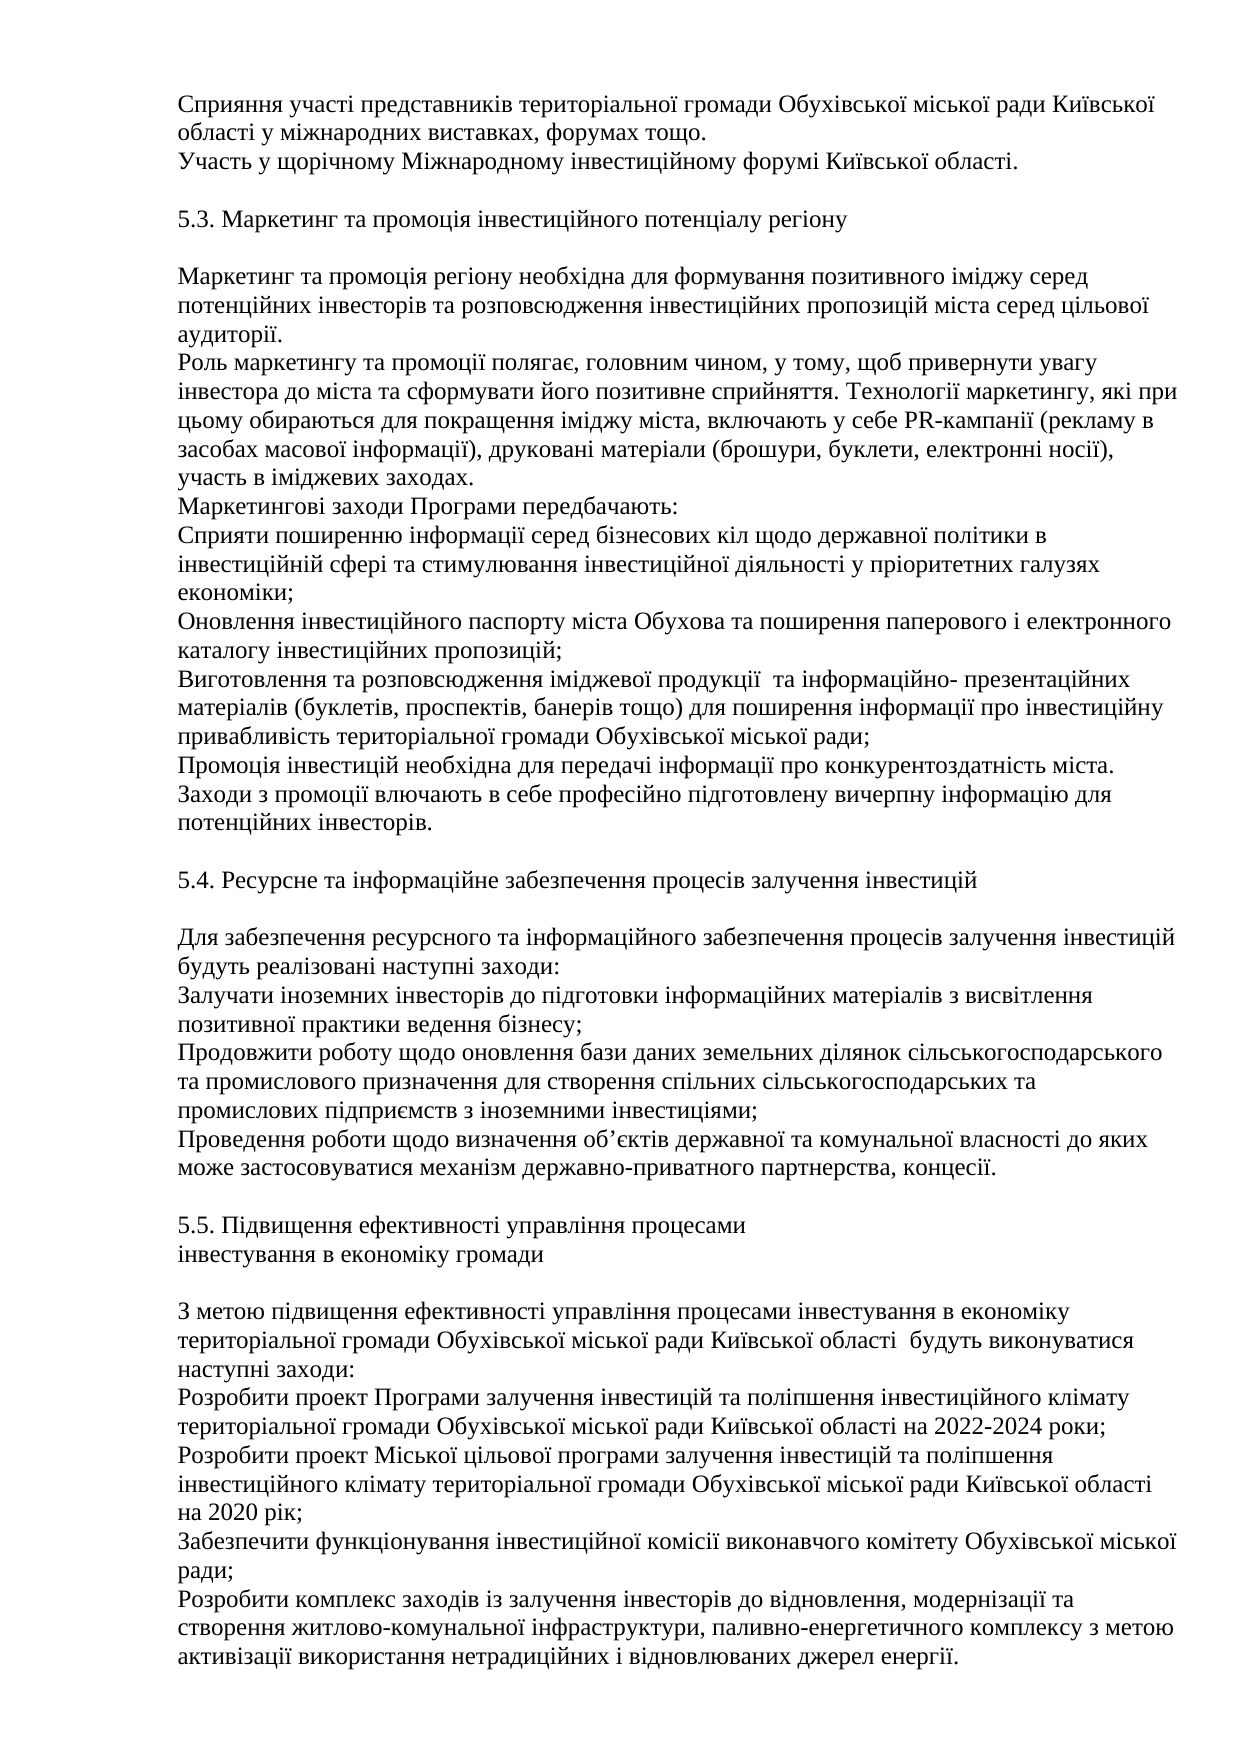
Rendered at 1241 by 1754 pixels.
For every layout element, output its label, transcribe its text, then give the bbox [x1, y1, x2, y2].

text 5.4. Ресурсне та інформаційне забезпечення процесів залучення інвестицій [177, 865, 1181, 894]
text Маркетинг та промоція регіону необхідна для формування позитивного іміджу серед потенційних інвесторів та розповсюдження інвестиційних пропозицій міста серед цільової аудиторії. [177, 261, 1181, 347]
text Маркетингові заходи Програми передбачають: [177, 491, 1181, 520]
text Оновлення інвестиційного паспорту міста Обухова та поширення паперового і електронного каталогу інвестиційних пропозицій; [177, 606, 1181, 664]
text З метою підвищення ефективності управління процесами інвестування в економіку територіальної громади Обухівської міської ради Київської області будуть виконуватися наступні заходи: [177, 1296, 1181, 1382]
text Забезпечити функціонування інвестиційної комісії виконавчого комітету Обухівської міської ради; [177, 1526, 1181, 1584]
text Участь у щорічному Міжнародному інвестиційному форумі Київської області. [177, 146, 1181, 175]
text Для забезпечення ресурсного та інформаційного забезпечення процесів залучення інвестицій будуть реалізовані наступні заходи: [177, 922, 1181, 980]
text Розробити проект Міської цільової програми залучення інвестицій та поліпшення інвестиційного клімату територіальної громади Обухівської міської ради Київської області на 2020 рік; [177, 1440, 1181, 1526]
text інвестування в економіку громади [177, 1239, 1181, 1267]
text Залучати іноземних інвесторів до підготовки інформаційних матеріалів з висвітлення позитивної практики ведення бізнесу; [177, 980, 1181, 1037]
text Розробити комплекс заходів із залучення інвесторів до відновлення, модернізації та створення житлово-комунальної інфраструктури, паливно-енергетичного комплексу з метою активізації використання нетрадиційних і відновлюваних джерел енергії. [177, 1584, 1181, 1670]
text Промоція інвестицій необхідна для передачі інформації про конкурентоздатність міста. Заходи з промоції влючають в себе професійно підготовлену вичерпну інформацію для потенційних інвесторів. [177, 750, 1181, 836]
text Виготовлення та розповсюдження іміджевої продукції та інформаційно- презентаційних матеріалів (буклетів, проспектів, банерів тощо) для поширення інформації про інвестиційну привабливість територіальної громади Обухівської міської ради; [177, 664, 1181, 750]
text 5.5. Підвищення ефективності управління процесами [177, 1210, 1181, 1239]
text Сприяння участі представників територіальної громади Обухівської міської ради Київської області у міжнародних виставках, форумах тощо. [177, 89, 1181, 146]
text Роль маркетингу та промоції полягає, головним чином, у тому, щоб привернути увагу інвестора до міста та сформувати його позитивне сприйняття. Технології маркетингу, які при цьому обираються для покращення іміджу міста, включають у себе PR-кампанії (рекламу в засобах масової інформації), друковані матеріали (брошури, буклети, електронні носії), участь в іміджевих заходах. [177, 347, 1181, 491]
text Продовжити роботу щодо оновлення бази даних земельних ділянок сільськогосподарського та промислового призначення для створення спільних сільськогосподарських та промислових підприємств з іноземними інвестиціями; [177, 1037, 1181, 1124]
text 5.3. Маркетинг та промоція інвестиційного потенціалу регіону [177, 204, 1181, 232]
text Сприяти поширенню інформації серед бізнесових кіл щодо державної політики в інвестиційній сфері та стимулювання інвестиційної діяльності у пріоритетних галузях економіки; [177, 520, 1181, 606]
text Проведення роботи щодо визначення об’єктів державної та комунальної власності до яких може застосовуватися механізм державно-приватного партнерства, концесії. [177, 1124, 1181, 1181]
text Розробити проект Програми залучення інвестицій та поліпшення інвестиційного клімату територіальної громади Обухівської міської ради Київської області на 2022-2024 роки; [177, 1382, 1181, 1440]
